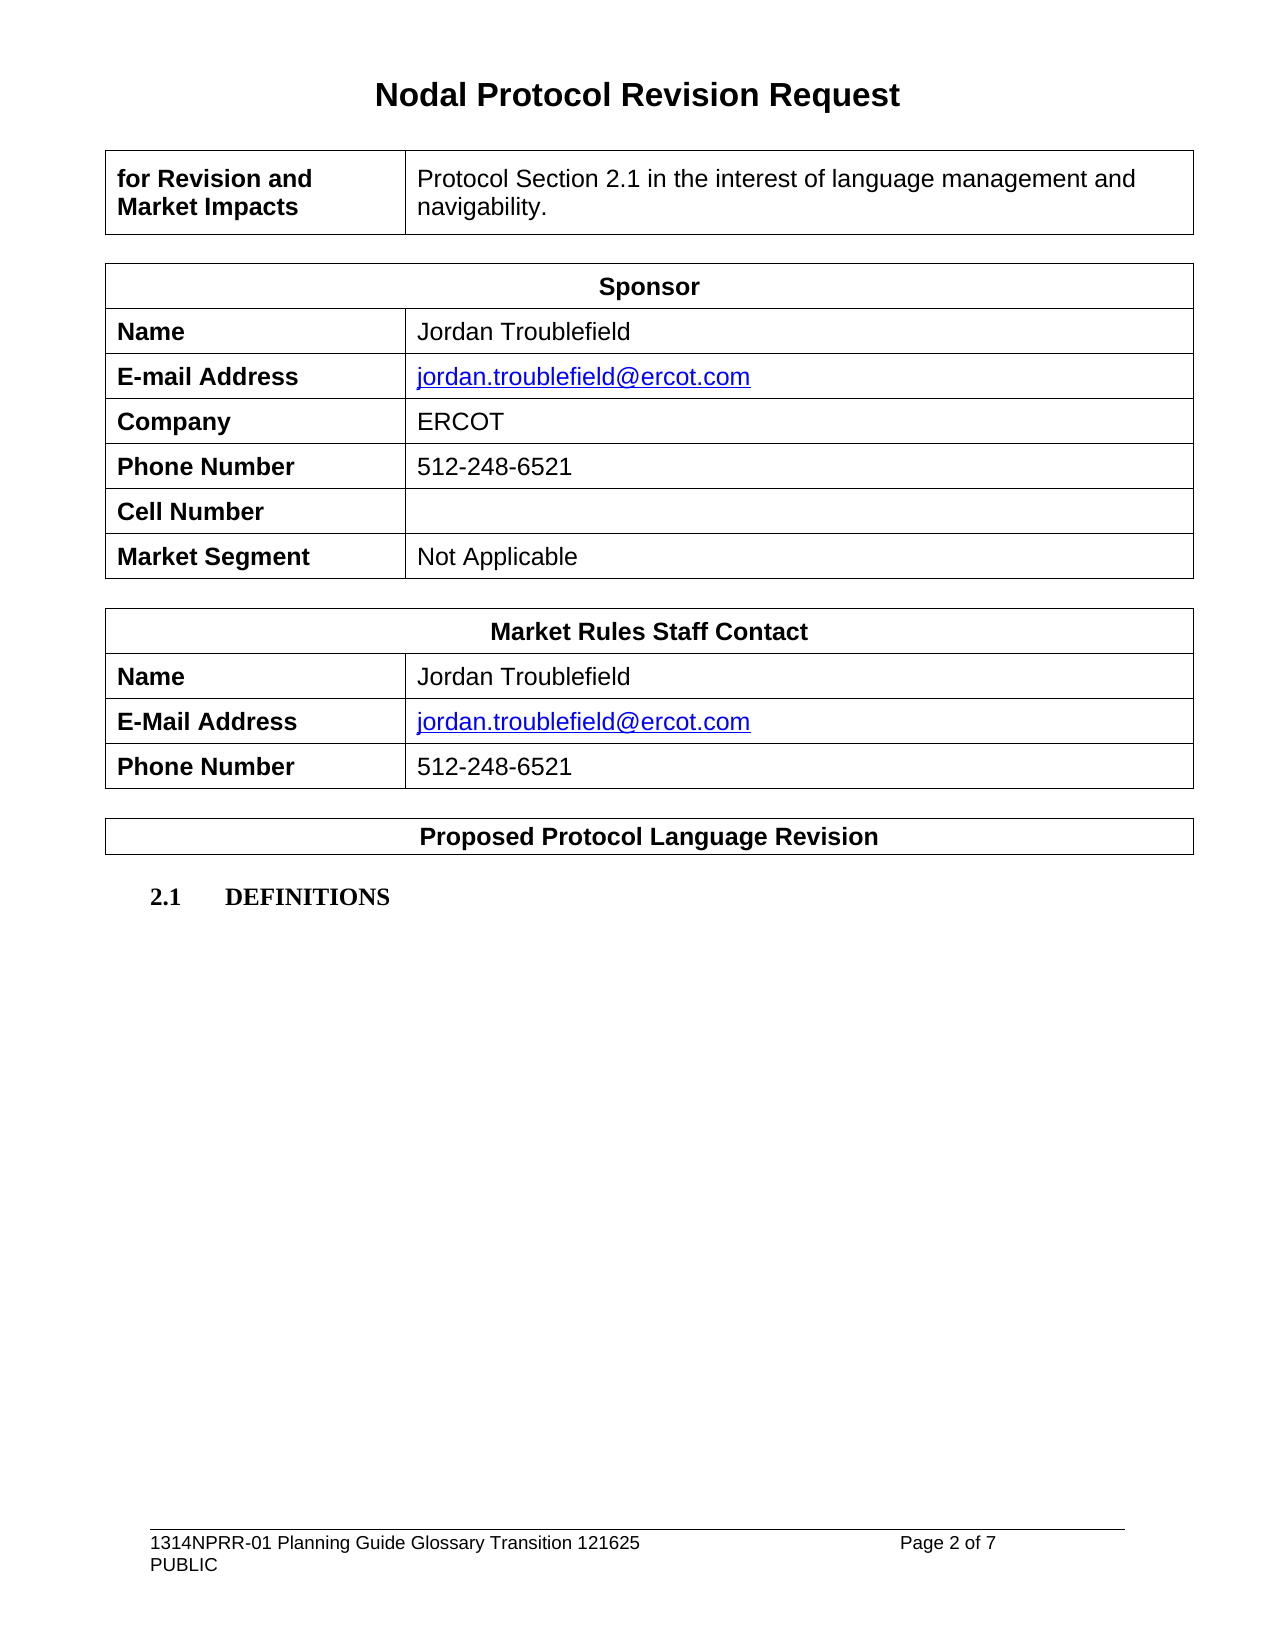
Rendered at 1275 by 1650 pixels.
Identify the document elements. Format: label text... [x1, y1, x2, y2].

table_cell E-Mail Address [106, 699, 405, 743]
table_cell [106, 151, 405, 233]
table_cell ERCOT [406, 399, 1193, 443]
table_cell [406, 489, 1193, 533]
table_cell E-mail Address [106, 354, 405, 398]
table_cell Name [106, 309, 405, 353]
table_cell Name [106, 654, 405, 698]
table_cell Jordan Troublefield [406, 309, 1193, 353]
table_cell Jordan Troublefield [406, 654, 1193, 698]
table_cell Not Applicable [406, 534, 1193, 578]
table_header Sponsor [106, 264, 1193, 308]
table_cell Phone Number [106, 444, 405, 488]
table_cell jordan.troublefield@ercot.com [406, 354, 1193, 398]
table_cell Cell Number [106, 489, 405, 533]
table_cell jordan.troublefield@ercot.com [406, 699, 1193, 743]
table_cell 512-248-6521 [406, 744, 1193, 788]
table_header Market Rules Staff Contact [106, 609, 1193, 653]
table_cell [406, 151, 1193, 233]
text 2.1 DEFINITIONS [150, 882, 1125, 911]
table_header Proposed Protocol Language Revision [106, 819, 1193, 854]
table_cell 512-248-6521 [406, 444, 1193, 488]
table_cell Phone Number [106, 744, 405, 788]
table_cell Market Segment [106, 534, 405, 578]
table_cell Company [106, 399, 405, 443]
